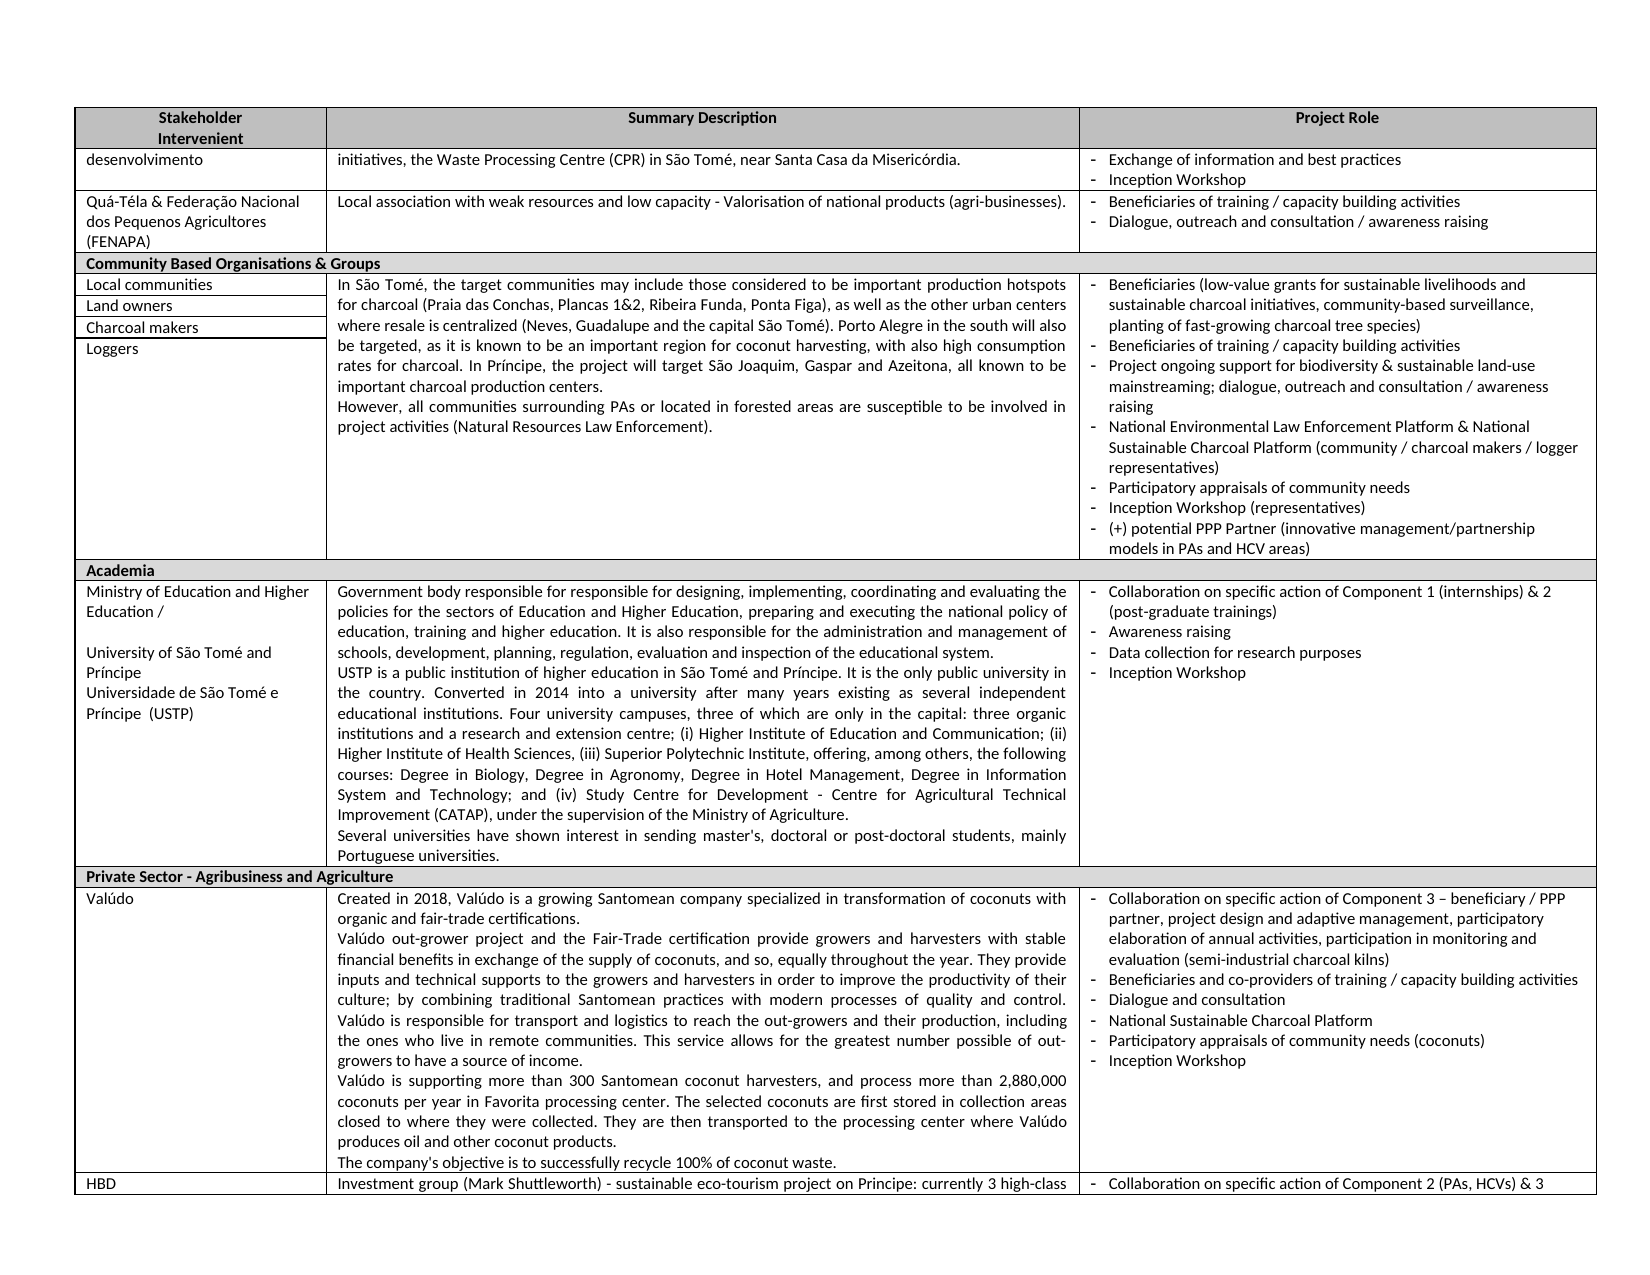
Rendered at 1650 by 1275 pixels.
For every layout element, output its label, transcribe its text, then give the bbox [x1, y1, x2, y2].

table_cell Charcoal makers [76, 317, 326, 337]
table_cell Loggers [76, 339, 326, 559]
table_cell HBD [76, 1173, 326, 1194]
table_cell Collaboration on specific action of Component 1 (internships) & 2 (post-graduate trainings) Awareness raising Data collection for research purposes Inception Workshop [1080, 581, 1596, 866]
table_cell Ministry of Education and Higher Education / University of São Tomé and Príncipe Universidade de São Tomé e Príncipe (USTP) [76, 581, 326, 866]
table_cell Private Sector - Agribusiness and Agriculture [76, 867, 1596, 887]
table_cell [1080, 149, 1596, 190]
table_cell Local association with weak resources and low capacity - Valorisation of national products (agri-businesses). [327, 191, 1079, 252]
table_cell Beneficiaries of training / capacity building activities Dialogue, outreach and consultation / awareness raising [1080, 191, 1596, 252]
table_cell In São Tomé, the target communities may include those considered to be important production hotspots for charcoal (Praia das Conchas, Plancas 1&2, Ribeira Funda, Ponta Figa), as well as the other urban centers where resale is centralized (Neves, Guadalupe and the capital São Tomé). Porto Alegre in the south will also be targeted, as it is known to be an important region for coconut harvesting, with also high consumption rates for charcoal. In Príncipe, the project will target São Joaquim, Gaspar and Azeitona, all known to be important charcoal production centers. However, all communities surrounding PAs or located in forested areas are susceptible to be involved in project activities (Natural Resources Law Enforcement). [327, 274, 1079, 559]
table_cell Created in 2018, Valúdo is a growing Santomean company specialized in transformation of coconuts with organic and fair-trade certifications. Valúdo out-grower project and the Fair-Trade certification provide growers and harvesters with stable financial benefits in exchange of the supply of coconuts, and so, equally throughout the year. They provide inputs and technical supports to the growers and harvesters in order to improve the productivity of their culture; by combining traditional Santomean practices with modern processes of quality and control. Valúdo is responsible for transport and logistics to reach the out-growers and their production, including the ones who live in remote communities. This service allows for the greatest number possible of out-growers to have a source of income. Valúdo is supporting more than 300 Santomean coconut harvesters, and process more than 2,880,000 coconuts per year in Favorita processing center. The selected coconuts are first stored in collection areas closed to where they were collected. They are then transported to the processing center where Valúdo produces oil and other coconut products. The company's objective is to successfully recycle 100% of coconut waste. [327, 888, 1079, 1172]
table_cell Community Based Organisations & Groups [76, 253, 1596, 273]
table_header Project Role [1080, 108, 1596, 148]
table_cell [1080, 1173, 1596, 1194]
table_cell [76, 149, 326, 190]
table_cell Local communities [76, 274, 326, 295]
table_cell Land owners [76, 296, 326, 316]
table_cell Collaboration on specific action of Component 3 – beneficiary / PPP partner, project design and adaptive management, participatory elaboration of annual activities, participation in monitoring and evaluation (semi-industrial charcoal kilns) Beneficiaries and co-providers of training / capacity building activities Dialogue and consultation National Sustainable Charcoal Platform Participatory appraisals of community needs (coconuts) Inception Workshop [1080, 888, 1596, 1172]
table_cell Beneficiaries (low-value grants for sustainable livelihoods and sustainable charcoal initiatives, community-based surveillance, planting of fast-growing charcoal tree species) Beneficiaries of training / capacity building activities Project ongoing support for biodiversity & sustainable land-use mainstreaming; dialogue, outreach and consultation / awareness raising National Environmental Law Enforcement Platform & National Sustainable Charcoal Platform (community / charcoal makers / logger representatives) Participatory appraisals of community needs Inception Workshop (representatives) (+) potential PPP Partner (innovative management/partnership models in PAs and HCV areas) [1080, 274, 1596, 559]
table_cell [327, 149, 1079, 190]
table_cell Valúdo [76, 888, 326, 1172]
table_header Stakeholder Intervenient [76, 108, 326, 148]
table_cell Government body responsible for responsible for designing, implementing, coordinating and evaluating the policies for the sectors of Education and Higher Education, preparing and executing the national policy of education, training and higher education. It is also responsible for the administration and management of schools, development, planning, regulation, evaluation and inspection of the educational system. USTP is a public institution of higher education in São Tomé and Príncipe. It is the only public university in the country. Converted in 2014 into a university after many years existing as several independent educational institutions. Four university campuses, three of which are only in the capital: three organic institutions and a research and extension centre; (i) Higher Institute of Education and Communication; (ii) Higher Institute of Health Sciences, (iii) Superior Polytechnic Institute, offering, among others, the following courses: Degree in Biology, Degree in Agronomy, Degree in Hotel Management, Degree in Information System and Technology; and (iv) Study Centre for Development - Centre for Agricultural Technical Improvement (CATAP), under the supervision of the Ministry of Agriculture. Several universities have shown interest in sending master's, doctoral or post-doctoral students, mainly Portuguese universities. [327, 581, 1079, 866]
table_header Summary Description [327, 108, 1079, 148]
table_cell Academia [76, 560, 1596, 580]
table_cell Quá-Téla & Federação Nacional dos Pequenos Agricultores (FENAPA) [76, 191, 326, 252]
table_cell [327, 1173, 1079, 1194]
